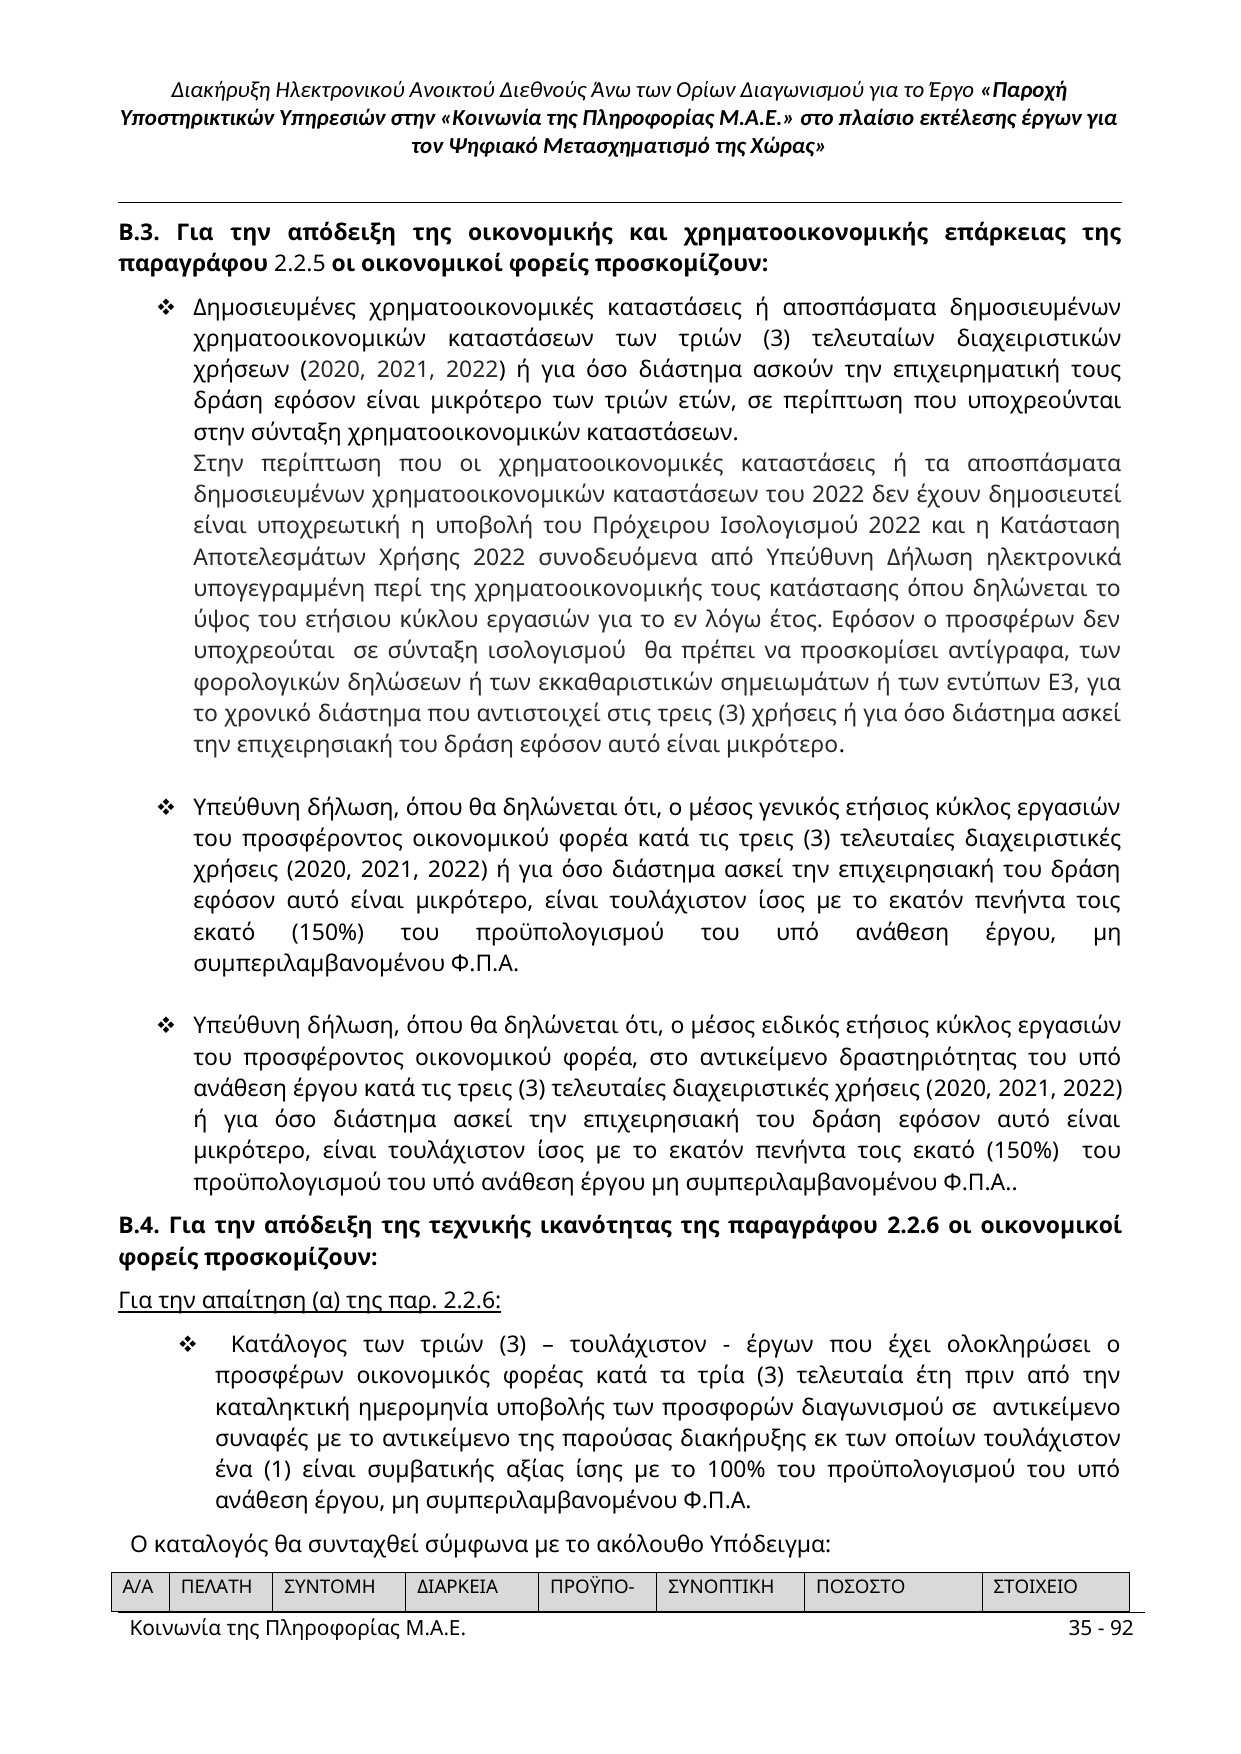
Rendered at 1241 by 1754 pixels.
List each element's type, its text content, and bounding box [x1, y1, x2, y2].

table_header ΠΕΛΑΤΗΣ [170, 1573, 272, 1611]
list Υπεύθυνη δήλωση, όπου θα δηλώνεται ότι, ο μέσος γενικός ετήσιος κύκλος εργασιών του προσφέροντος οικονομικού φορέα κατά τις τρεις (3) τελευταίες διαχειριστικές χρήσεις (2020, 2021, 2022) ή για όσο διάστημα ασκεί την επιχειρησιακή του δράση εφόσον αυτό είναι μικρότερο, είναι τουλάχιστον ίσος με το εκατόν πενήντα τοις εκατό (150%) του προϋπολογισμού του υπό ανάθεση έργου, μη συμπεριλαμβανομένου Φ.Π.Α. [156, 791, 1122, 978]
text Β.4. Για την απόδειξη της τεχνικής ικανότητας της παραγράφου 2.2.6 οι οικονομικοί φορείς προσκομίζουν: [118, 1209, 1122, 1272]
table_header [657, 1573, 804, 1611]
list Δημοσιευμένες χρηματοοικονομικές καταστάσεις ή αποσπάσματα δημοσιευμένων χρηματοοικονομικών καταστάσεων των τριών (3) τελευταίων διαχειριστικών χρήσεων (2020, 2021, 2022) ή για όσο διάστημα ασκούν την επιχειρηματική τους δράση εφόσον είναι μικρότερο των τριών ετών, σε περίπτωση που υποχρεούνται στην σύνταξη χρηματοοικονομικών καταστάσεων. [156, 291, 1122, 447]
text Για την απαίτηση (α) της παρ. 2.2.6: [118, 1284, 1122, 1316]
list Στην περίπτωση που οι χρηματοοικονομικές καταστάσεις ή τα αποσπάσματα δημοσιευμένων χρηματοοικονομικών καταστάσεων του 2022 δεν έχουν δημοσιευτεί είναι υποχρεωτική η υποβολή του Πρόχειρου Ισολογισμού 2022 και η Κατάσταση Αποτελεσμάτων Χρήσης 2022 συνοδευόμενα από Υπεύθυνη Δήλωση ηλεκτρονικά υπογεγραμμένη περί της χρηματοοικονομικής τους κατάστασης όπου δηλώνεται το ύψος του ετήσιου κύκλου εργασιών για το εν λόγω έτος. Εφόσον ο προσφέρων δεν υποχρεούται σε σύνταξη ισολογισμού θα πρέπει να προσκομίσει αντίγραφα, των φορολογικών δηλώσεων ή των εκκαθαριστικών σημειωμάτων ή των εντύπων Ε3, για το χρονικό διάστημα που αντιστοιχεί στις τρεις (3) χρήσεις ή για όσο διάστημα ασκεί την επιχειρησιακή του δράση εφόσον αυτό είναι μικρότερο. [193, 447, 1122, 759]
text Β.3. Για την απόδειξη της οικονομικής και χρηματοοικονομικής επάρκειας της παραγράφου ‎2.2.5 οι οικονομικοί φορείς προσκομίζουν: [118, 216, 1122, 278]
text Ο καταλογός θα συνταχθεί σύμφωνα με το ακόλουθο Υπόδειγμα: [118, 1528, 1122, 1559]
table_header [273, 1573, 405, 1611]
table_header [406, 1573, 538, 1611]
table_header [983, 1573, 1129, 1611]
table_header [539, 1573, 656, 1611]
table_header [805, 1573, 982, 1611]
table_header Α/Α [112, 1573, 169, 1611]
list Υπεύθυνη δήλωση, όπου θα δηλώνεται ότι, ο μέσος ειδικός ετήσιος κύκλος εργασιών του προσφέροντος οικονομικού φορέα, στο αντικείμενο δραστηριότητας του υπό ανάθεση έργου κατά τις τρεις (3) τελευταίες διαχειριστικές χρήσεις (2020, 2021, 2022) ή για όσο διάστημα ασκεί την επιχειρησιακή του δράση εφόσον αυτό είναι μικρότερο, είναι τουλάχιστον ίσος με το εκατόν πενήντα τοις εκατό (150%) του προϋπολογισμού του υπό ανάθεση έργου μη συμπεριλαμβανομένου Φ.Π.Α.. [156, 1009, 1122, 1197]
list Κατάλογος των τριών (3) – τουλάχιστον - έργων που έχει ολοκληρώσει ο προσφέρων οικονομικός φορέας κατά τα τρία (3) τελευταία έτη πριν από την καταληκτική ημερομηνία υποβολής των προσφορών διαγωνισμού σε αντικείμενο συναφές με το αντικείμενο της παρούσας διακήρυξης εκ των οποίων τουλάχιστον ένα (1) είναι συμβατικής αξίας ίσης με το 100% του προϋπολογισμού του υπό ανάθεση έργου, μη συμπεριλαμβανομένου Φ.Π.Α. [177, 1328, 1122, 1516]
